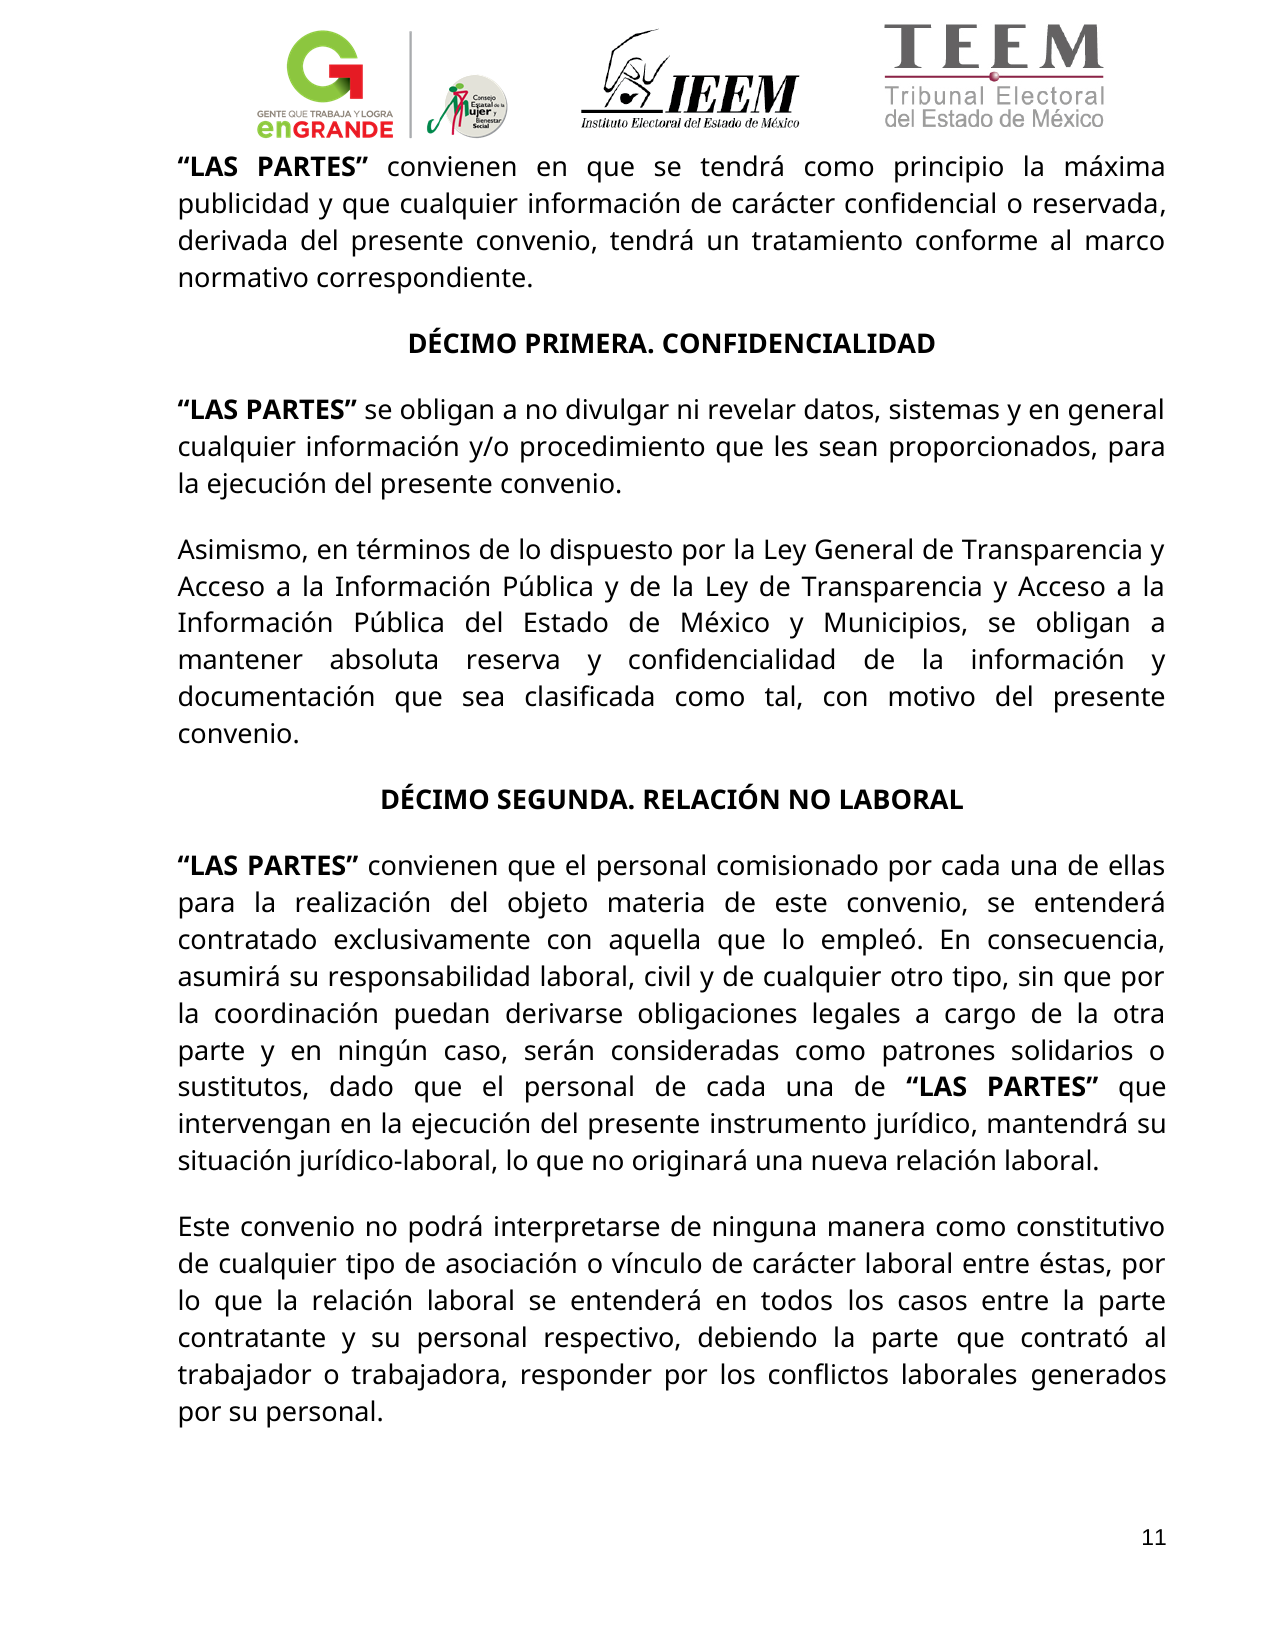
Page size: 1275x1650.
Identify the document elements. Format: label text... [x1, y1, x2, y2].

text “LAS PARTES” convienen en que se tendrá como principio la máxima publicidad y que cualquier información de carácter confidencial o reservada, derivada del presente convenio, tendrá un tratamiento conforme al marco normativo correspondiente. [177, 148, 1167, 295]
picture [866, 11, 1121, 140]
text Asimismo, en términos de lo dispuesto por la Ley General de Transparencia y Acceso a la Información Pública y de la Ley de Transparencia y Acceso a la Información Pública del Estado de México y Municipios, se obligan a mantener absoluta reserva y confidencialidad de la información y documentación que sea clasificada como tal, con motivo del presente convenio. [177, 530, 1167, 751]
text DÉCIMO PRIMERA. CONFIDENCIALIDAD [177, 324, 1167, 361]
picture [243, 25, 518, 144]
text “LAS PARTES” se obligan a no divulgar ni revelar datos, sistemas y en general cualquier información y/o procedimiento que les sean proporcionados, para la ejecución del presente convenio. [177, 390, 1167, 501]
text DÉCIMO SEGUNDA. RELACIÓN NO LABORAL [177, 781, 1167, 817]
text “LAS PARTES” convienen que el personal comisionado por cada una de ellas para la realización del objeto materia de este convenio, se entenderá contratado exclusivamente con aquella que lo empleó. En consecuencia, asumirá su responsabilidad laboral, civil y de cualquier otro tipo, sin que por la coordinación puedan derivarse obligaciones legales a cargo de la otra parte y en ningún caso, serán consideradas como patrones solidarios o sustitutos, dado que el personal de cada una de “LAS PARTES” que intervengan en la ejecución del presente instrumento jurídico, mantendrá su situación jurídico-laboral, lo que no originará una nueva relación laboral. [177, 847, 1167, 1178]
picture [552, 6, 817, 148]
text Este convenio no podrá interpretarse de ninguna manera como constitutivo de cualquier tipo de asociación o vínculo de carácter laboral entre éstas, por lo que la relación laboral se entenderá en todos los casos entre la parte contratante y su personal respectivo, debiendo la parte que contrató al trabajador o trabajadora, responder por los conflictos laborales generados por su personal. [177, 1208, 1167, 1429]
